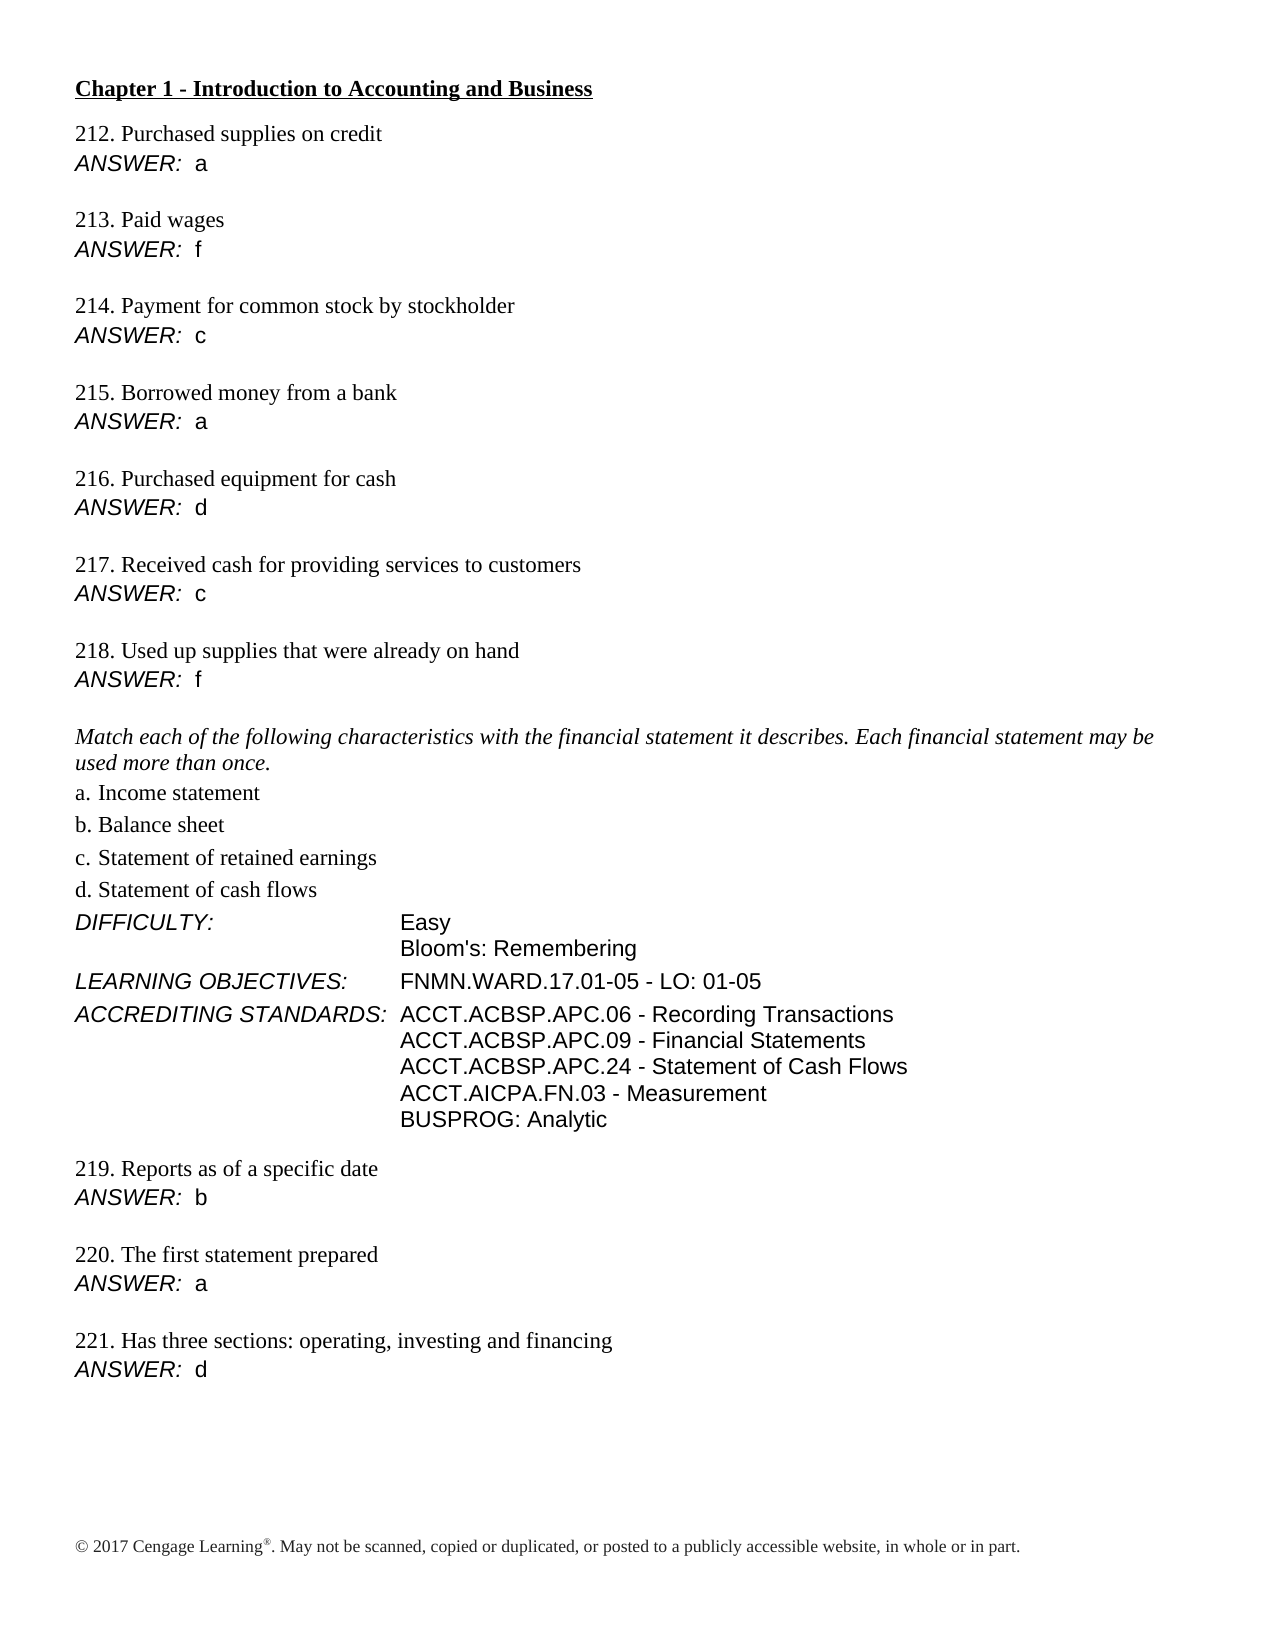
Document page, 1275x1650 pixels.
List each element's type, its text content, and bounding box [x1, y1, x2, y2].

table_header 221. Has three sections: operating, investing and financing [75, 1327, 1200, 1386]
table_header 220. The first statement prepared [75, 1241, 1200, 1300]
table_header 216. Purchased equipment for cash [75, 465, 1200, 524]
table_header Match each of the following characteristics with the financial statement it describes. Each financial statement may be used more than once. [75, 723, 1200, 1136]
table_header 219. Reports as of a specific date [75, 1155, 1200, 1214]
table_header 212. Purchased supplies on credit [75, 121, 1200, 179]
table_header 213. Paid wages [75, 207, 1200, 266]
table_header 217. Received cash for providing services to customers [75, 551, 1200, 610]
table_header 214. Payment for common stock by stockholder [75, 293, 1200, 352]
table_header 218. Used up supplies that were already on hand [75, 637, 1200, 696]
table_header 215. Borrowed money from a bank [75, 379, 1200, 438]
